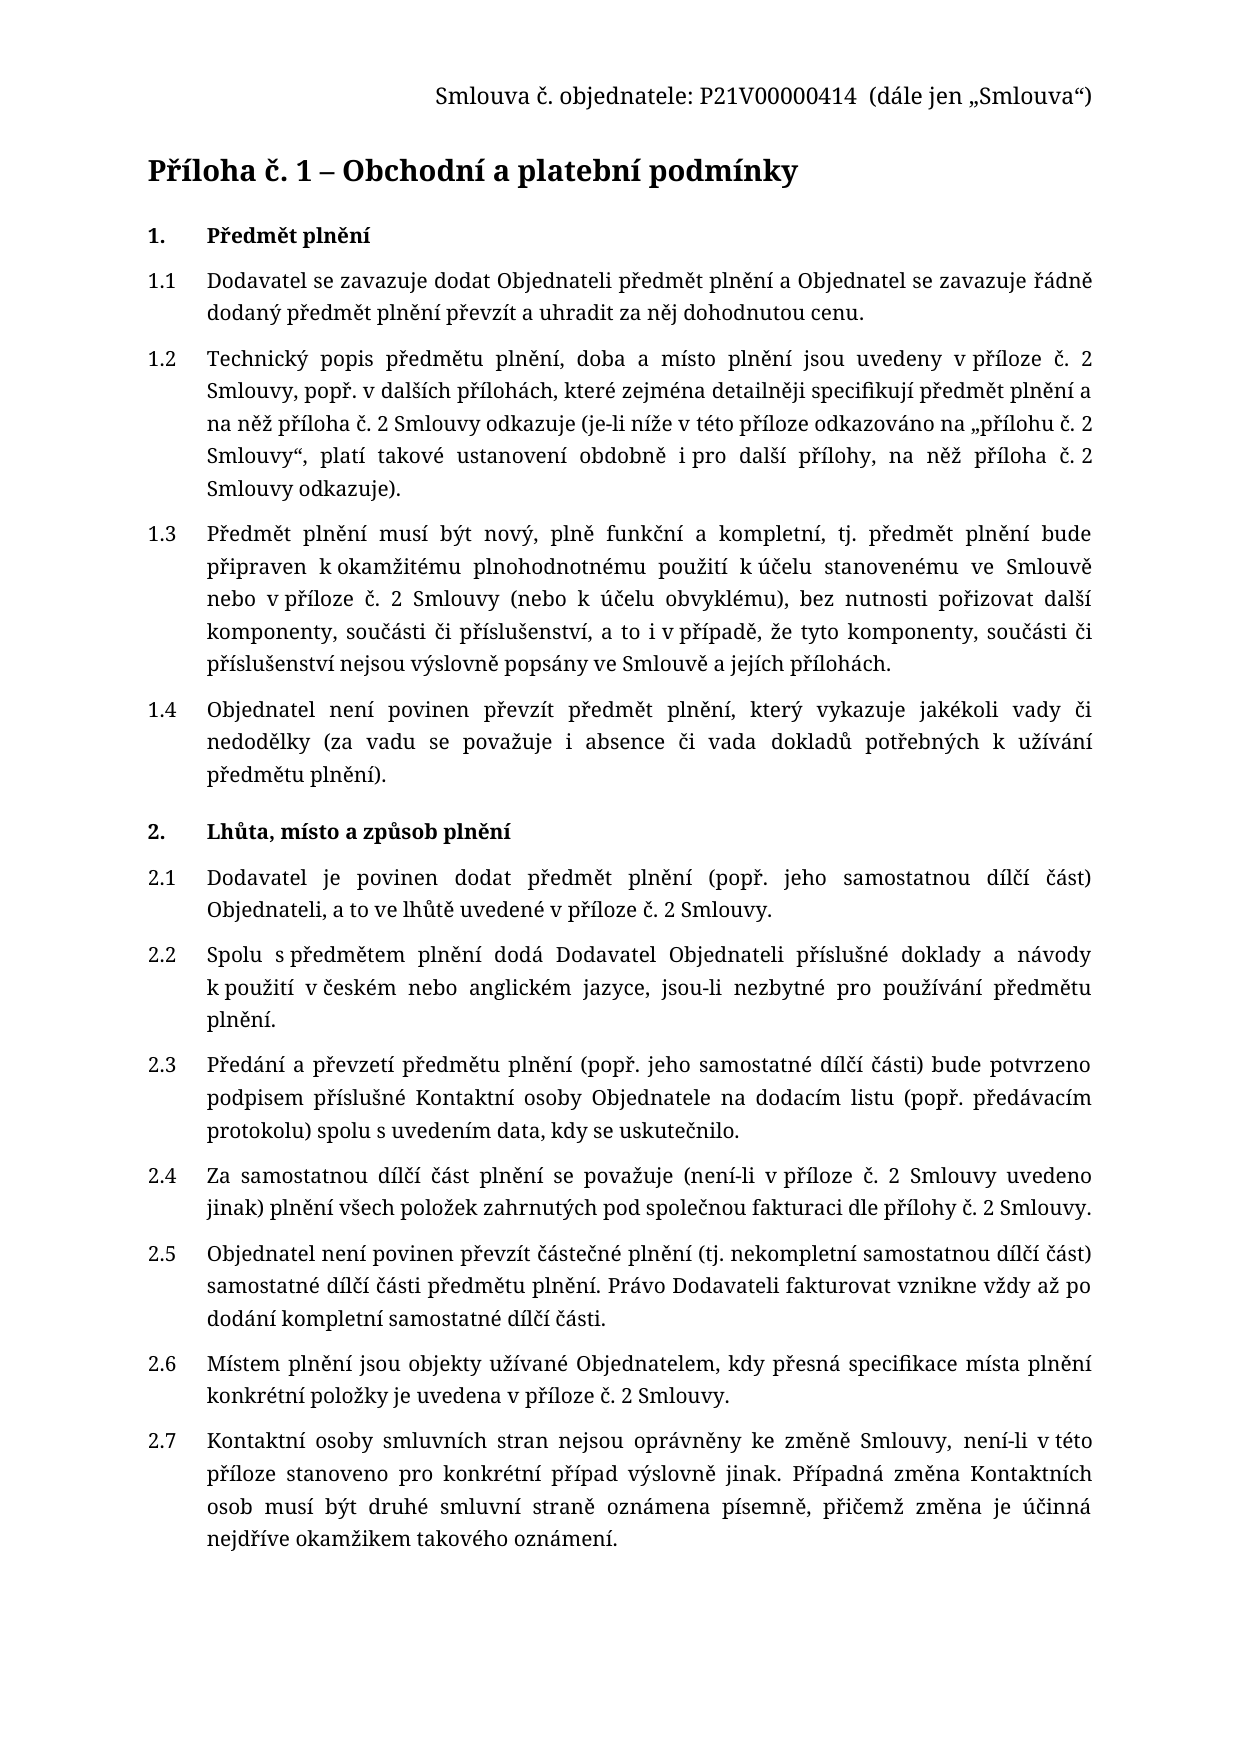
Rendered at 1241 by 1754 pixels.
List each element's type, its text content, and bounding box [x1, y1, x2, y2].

text Příloha č. 1 – Obchodní a platební podmínky [148, 150, 1093, 190]
list Spolu s předmětem plnění dodá Dodavatel Objednateli příslušné doklady a návody k použití v českém nebo anglickém jazyce, jsou-li nezbytné pro používání předmětu plnění. [148, 940, 1093, 1034]
list Předmět plnění [148, 221, 1093, 249]
list Objednatel není povinen převzít částečné plnění (tj. nekompletní samostatnou dílčí část) samostatné dílčí části předmětu plnění. Právo Dodavateli fakturovat vznikne vždy až po dodání kompletní samostatné dílčí části. [148, 1239, 1093, 1332]
list Dodavatel se zavazuje dodat Objednateli předmět plnění a Objednatel se zavazuje řádně dodaný předmět plnění převzít a uhradit za něj dohodnutou cenu. [148, 266, 1093, 327]
list Za samostatnou dílčí část plnění se považuje (není-li v příloze č. 2 Smlouvy uvedeno jinak) plnění všech položek zahrnutých pod společnou fakturaci dle přílohy č. 2 Smlouvy. [148, 1161, 1093, 1222]
list Objednatel není povinen převzít předmět plnění, který vykazuje jakékoli vady či nedodělky (za vadu se považuje i absence či vada dokladů potřebných k užívání předmětu plnění). [148, 695, 1093, 788]
list Lhůta, místo a způsob plnění [148, 817, 1093, 846]
list Dodavatel je povinen dodat předmět plnění (popř. jeho samostatnou dílčí část) Objednateli, a to ve lhůtě uvedené v příloze č. 2 Smlouvy. [148, 863, 1093, 924]
list Předmět plnění musí být nový, plně funkční a kompletní, tj. předmět plnění bude připraven k okamžitému plnohodnotnému použití k účelu stanovenému ve Smlouvě nebo v příloze č. 2 Smlouvy (nebo k účelu obvyklému), bez nutnosti pořizovat další komponenty, součásti či příslušenství, a to i v případě, že tyto komponenty, součásti či příslušenství nejsou výslovně popsány ve Smlouvě a jejích přílohách. [148, 519, 1093, 678]
list Kontaktní osoby smluvních stran nejsou oprávněny ke změně Smlouvy, není-li v této příloze stanoveno pro konkrétní případ výslovně jinak. Případná změna Kontaktních osob musí být druhé smluvní straně oznámena písemně, přičemž změna je účinná nejdříve okamžikem takového oznámení. [148, 1427, 1093, 1553]
list Technický popis předmětu plnění, doba a místo plnění jsou uvedeny v příloze č. 2 Smlouvy, popř. v dalších přílohách, které zejména detailněji specifikují předmět plnění a na něž příloha č. 2 Smlouvy odkazuje (je-li níže v této příloze odkazováno na „přílohu č. 2 Smlouvy“, platí takové ustanovení obdobně i pro další přílohy, na něž příloha č. 2 Smlouvy odkazuje). [148, 344, 1093, 502]
list Místem plnění jsou objekty užívané Objednatelem, kdy přesná specifikace místa plnění konkrétní položky je uvedena v příloze č. 2 Smlouvy. [148, 1349, 1093, 1410]
list Předání a převzetí předmětu plnění (popř. jeho samostatné dílčí části) bude potvrzeno podpisem příslušné Kontaktní osoby Objednatele na dodacím listu (popř. předávacím protokolu) spolu s uvedením data, kdy se uskutečnilo. [148, 1051, 1093, 1144]
